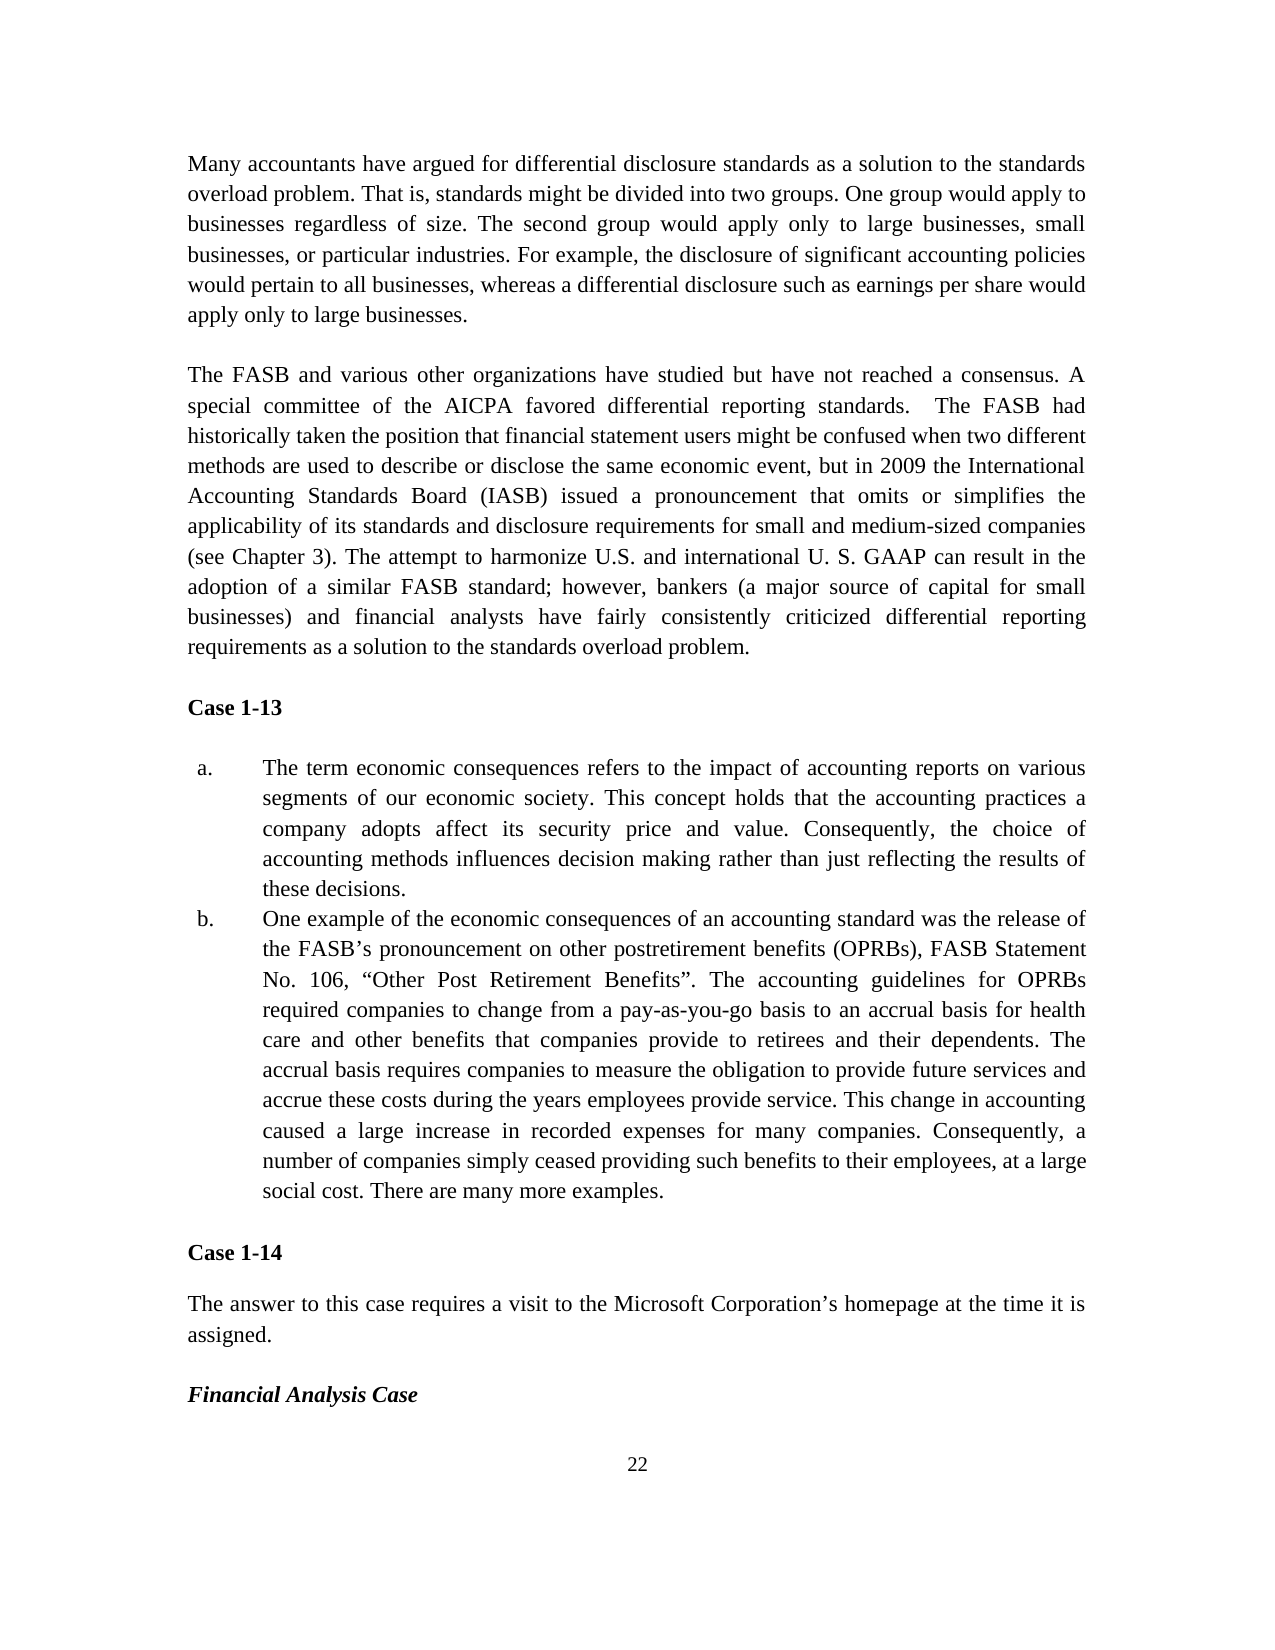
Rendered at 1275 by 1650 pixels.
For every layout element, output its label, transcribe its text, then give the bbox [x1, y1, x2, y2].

text Many accountants have argued for differential disclosure standards as a solution to the standards overload problem. That is, standards might be divided into two groups. One group would apply to businesses regardless of size. The second group would apply only to large businesses, small businesses, or particular industries. For example, the disclosure of significant accounting policies would pertain to all businesses, whereas a differential disclosure such as earnings per share would apply only to large businesses. [187, 150, 1087, 327]
list The term economic consequences refers to the impact of accounting reports on various segments of our economic society. This concept holds that the accounting practices a company adopts affect its security price and value. Consequently, the choice of accounting methods influences decision making rather than just reflecting the results of these decisions. [197, 754, 1087, 901]
text The FASB and various other organizations have studied but have not reached a consensus. A special committee of the AICPA favored differential reporting standards. The FASB had historically taken the position that financial statement users might be confused when two different methods are used to describe or disclose the same economic event, but in 2009 the International Accounting Standards Board (IASB) issued a pronouncement that omits or simplifies the applicability of its standards and disclosure requirements for small and medium-sized companies (see Chapter 3). The attempt to harmonize U.S. and international U. S. GAAP can result in the adoption of a similar FASB standard; however, bankers (a major source of capital for small businesses) and financial analysts have fairly consistently criticized differential reporting requirements as a solution to the standards overload problem. [187, 361, 1087, 660]
text The answer to this case requires a visit to the Microsoft Corporation’s homepage at the time it is assigned. [187, 1291, 1087, 1347]
text Case 1-13 [187, 694, 1087, 720]
list One example of the economic consequences of an accounting standard was the release of the FASB’s pronouncement on other postretirement benefits (OPRBs), FASB Statement No. 106, “Other Post Retirement Benefits”. The accounting guidelines for OPRBs required companies to change from a pay-as-you-go basis to an accrual basis for health care and other benefits that companies provide to retirees and their dependents. The accrual basis requires companies to measure the obligation to provide future services and accrue these costs during the years employees provide service. This change in accounting caused a large increase in recorded expenses for many companies. Consequently, a number of companies simply ceased providing such benefits to their employees, at a large social cost. There are many more examples. [197, 905, 1087, 1203]
list Case 1-14 [187, 1239, 1087, 1266]
subtitle Financial Analysis Case [187, 1381, 1087, 1407]
